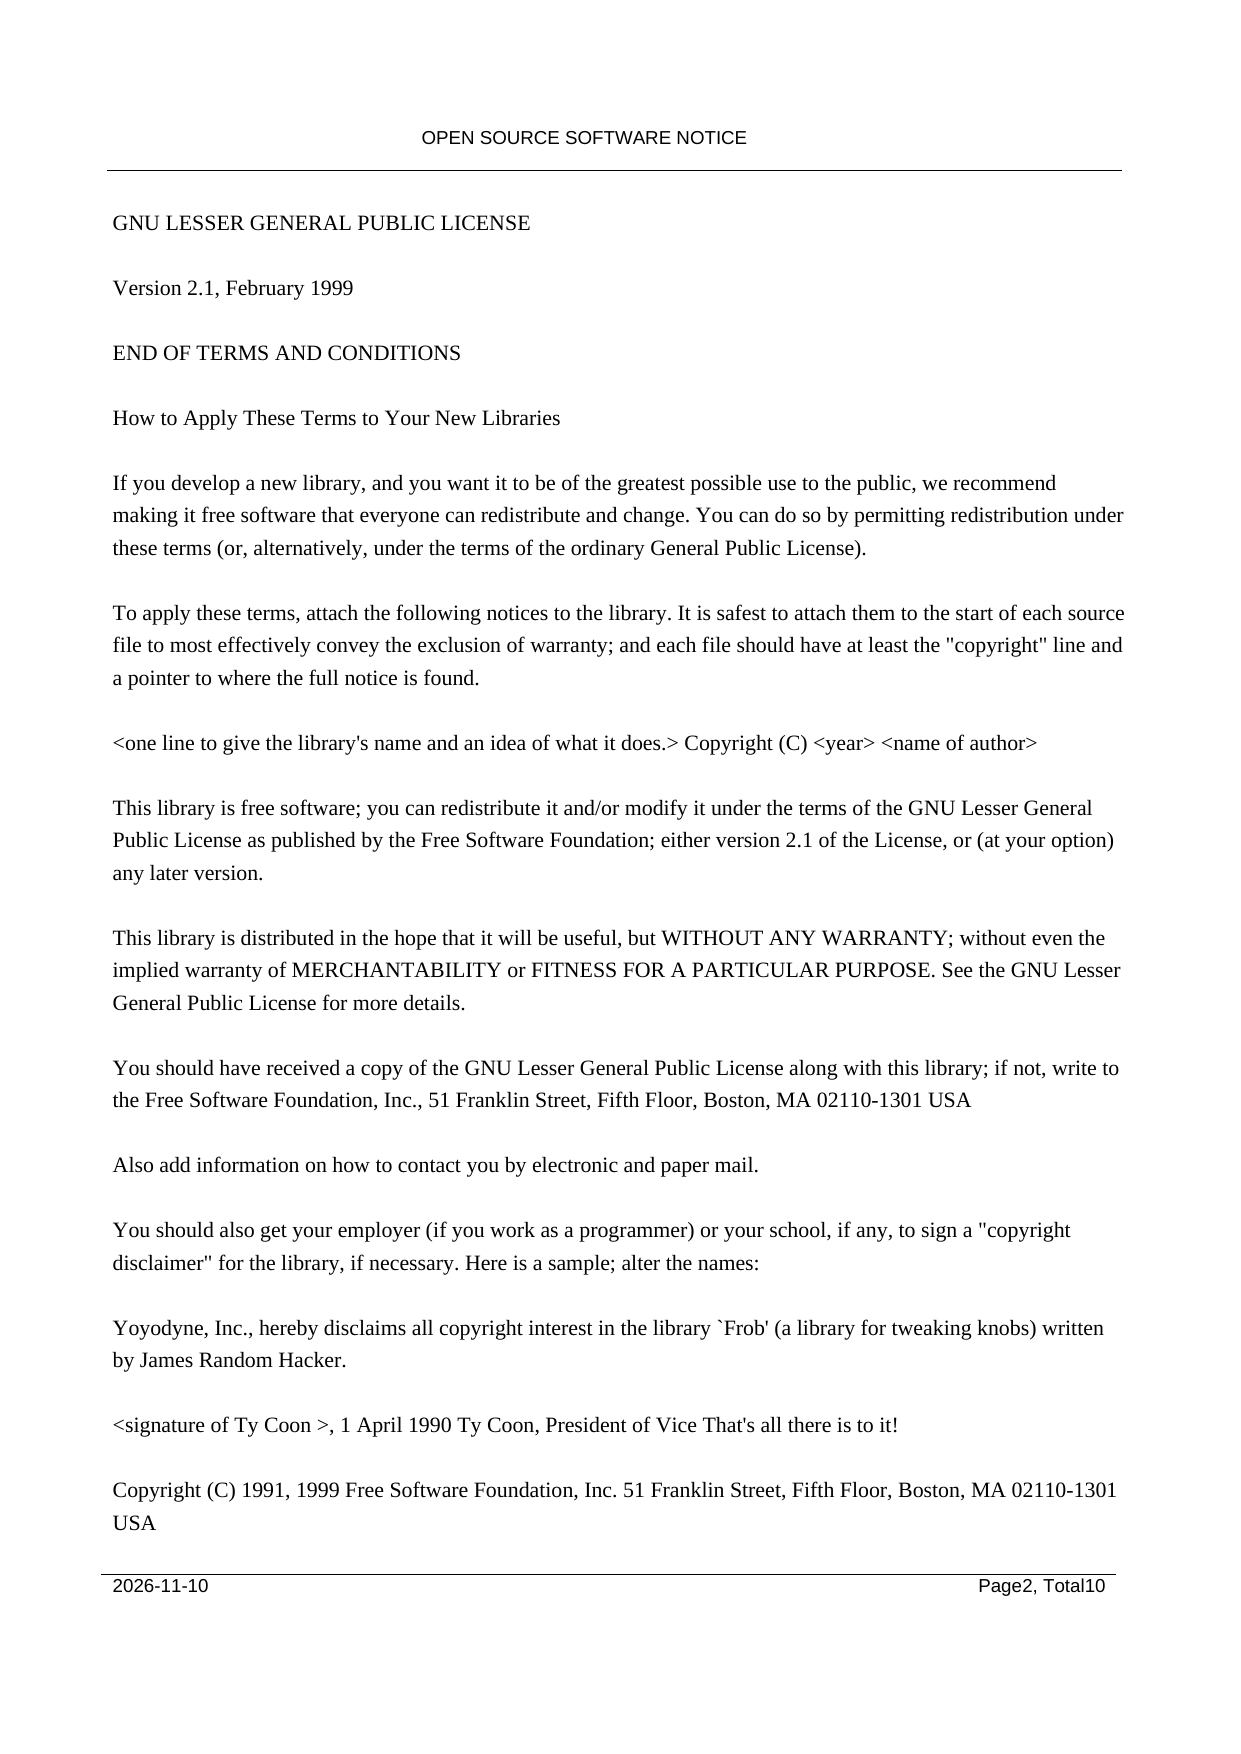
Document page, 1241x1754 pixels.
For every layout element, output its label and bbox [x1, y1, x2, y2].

text [112, 206, 1128, 1539]
